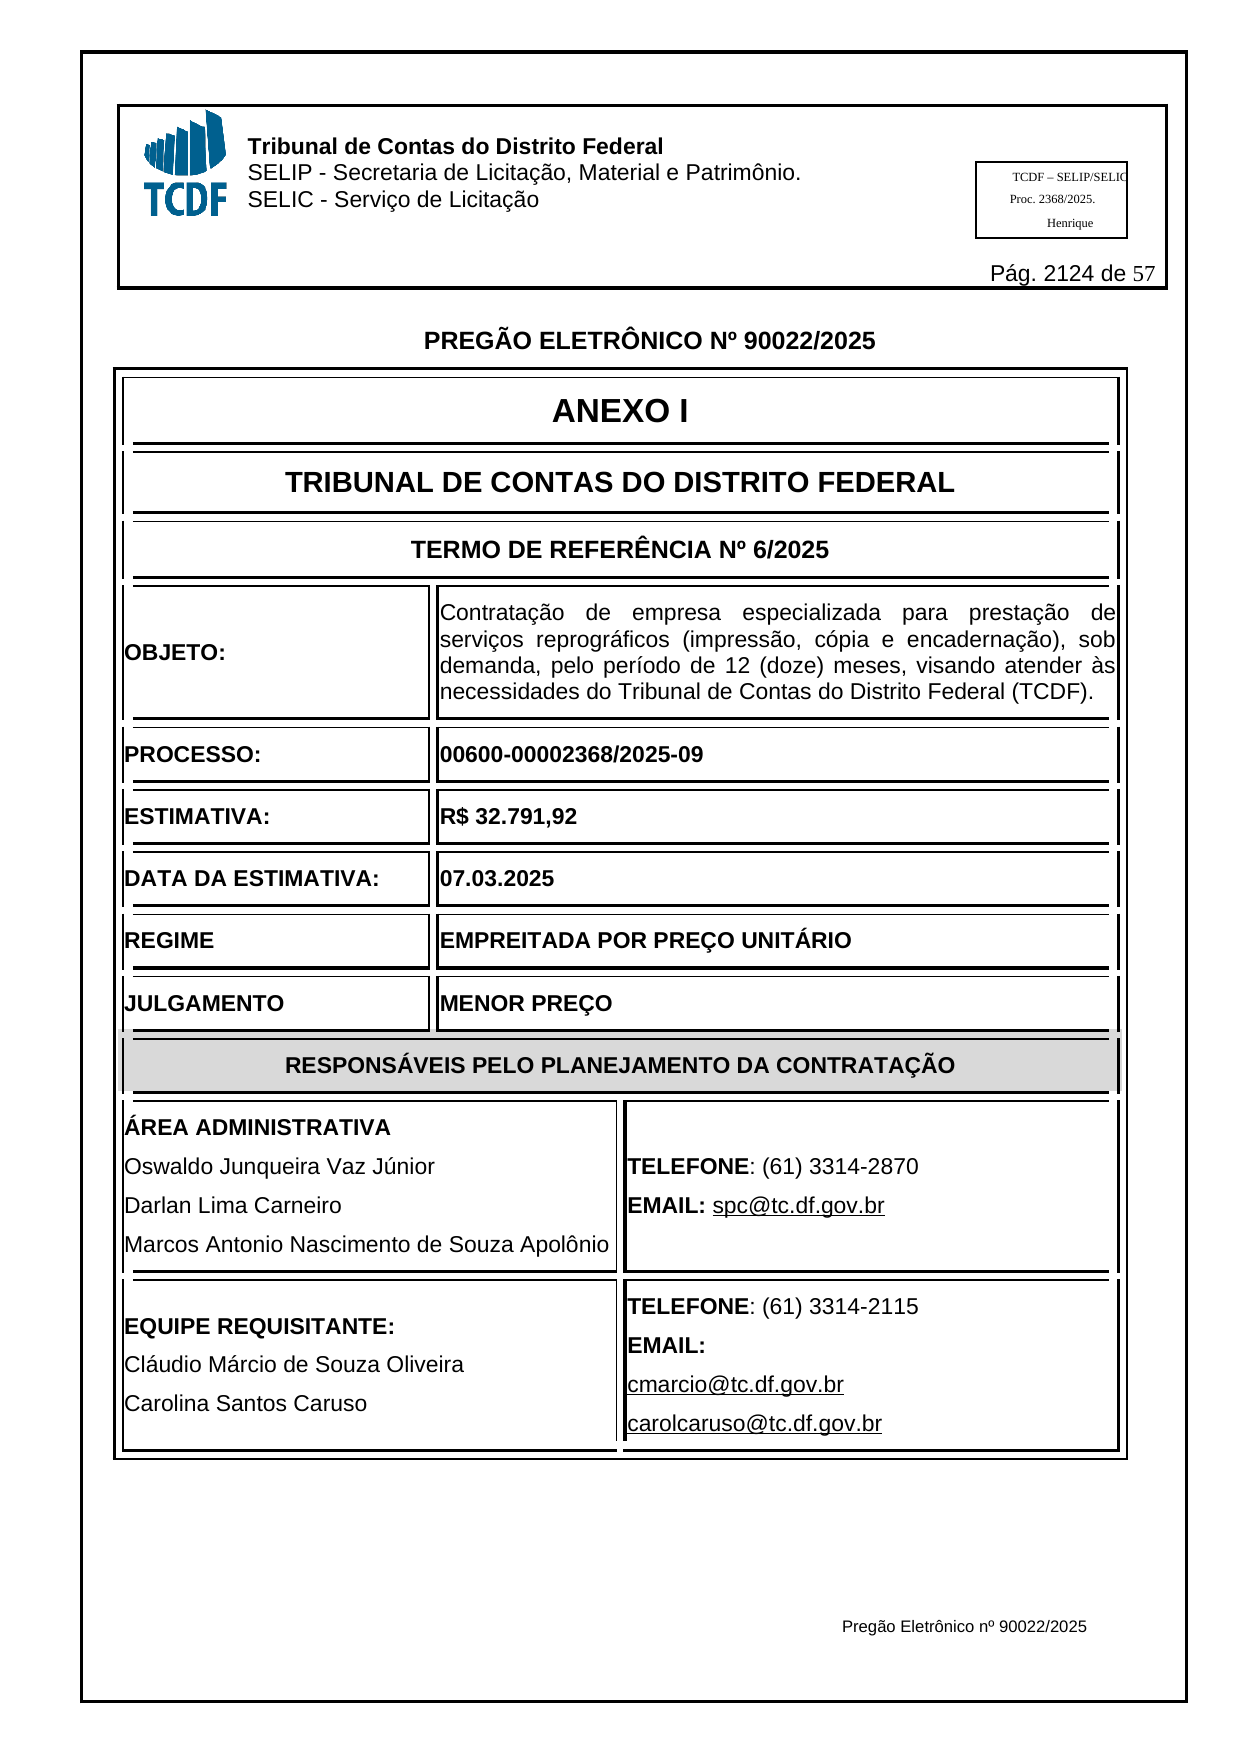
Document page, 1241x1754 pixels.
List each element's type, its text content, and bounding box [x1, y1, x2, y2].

table_cell TERMO DE REFERÊNCIA Nº 6/2025 [118, 511, 1122, 576]
table_cell Contratação de empresa especializada para prestação de serviços reprográficos (impressão, cópia e encadernação), sob demanda, pelo período de 12 (doze) meses, visando atender às necessidades do Tribunal de Contas do Distrito Federal (TCDF). [434, 576, 1122, 717]
table_cell REGIME [118, 904, 433, 966]
table_cell EMPREITADA POR PREÇO UNITÁRIO [434, 904, 1122, 966]
table_cell PROCESSO: [118, 717, 433, 779]
table_cell ESTIMATIVA: [118, 780, 433, 842]
table_cell MENOR PREÇO [434, 966, 1122, 1029]
text PREGÃO ELETRÔNICO Nº 90022/2025 [148, 326, 1152, 355]
picture [129, 107, 241, 218]
table_cell TELEFONE: (61) 3314-2115 EMAIL: cmarcio@tc.df.gov.br carolcaruso@tc.df.gov.br [621, 1270, 1122, 1449]
table_cell 00600-00002368/2025-09 [434, 717, 1122, 779]
table_cell EQUIPE REQUISITANTE: Cláudio Márcio de Souza Oliveira Carolina Santos Caruso [118, 1270, 621, 1449]
table_cell TELEFONE: (61) 3314-2870 EMAIL: spc@tc.df.gov.br [621, 1091, 1122, 1270]
table_cell TRIBUNAL DE CONTAS DO DISTRITO FEDERAL [118, 442, 1122, 511]
table_cell 07.03.2025 [434, 842, 1122, 904]
table_cell R$ 32.791,92 [434, 780, 1122, 842]
table_cell OBJETO: [118, 576, 433, 717]
table_cell JULGAMENTO [118, 966, 433, 1029]
table_cell ÁREA ADMINISTRATIVA Oswaldo Junqueira Vaz Júnior Darlan Lima Carneiro Marcos Antonio Nascimento de Souza Apolônio [118, 1091, 621, 1270]
table_header ANEXO I [118, 370, 1122, 442]
table_cell RESPONSÁVEIS PELO PLANEJAMENTO DA CONTRATAÇÃO [118, 1029, 1122, 1091]
table_cell DATA DA ESTIMATIVA: [118, 842, 433, 904]
